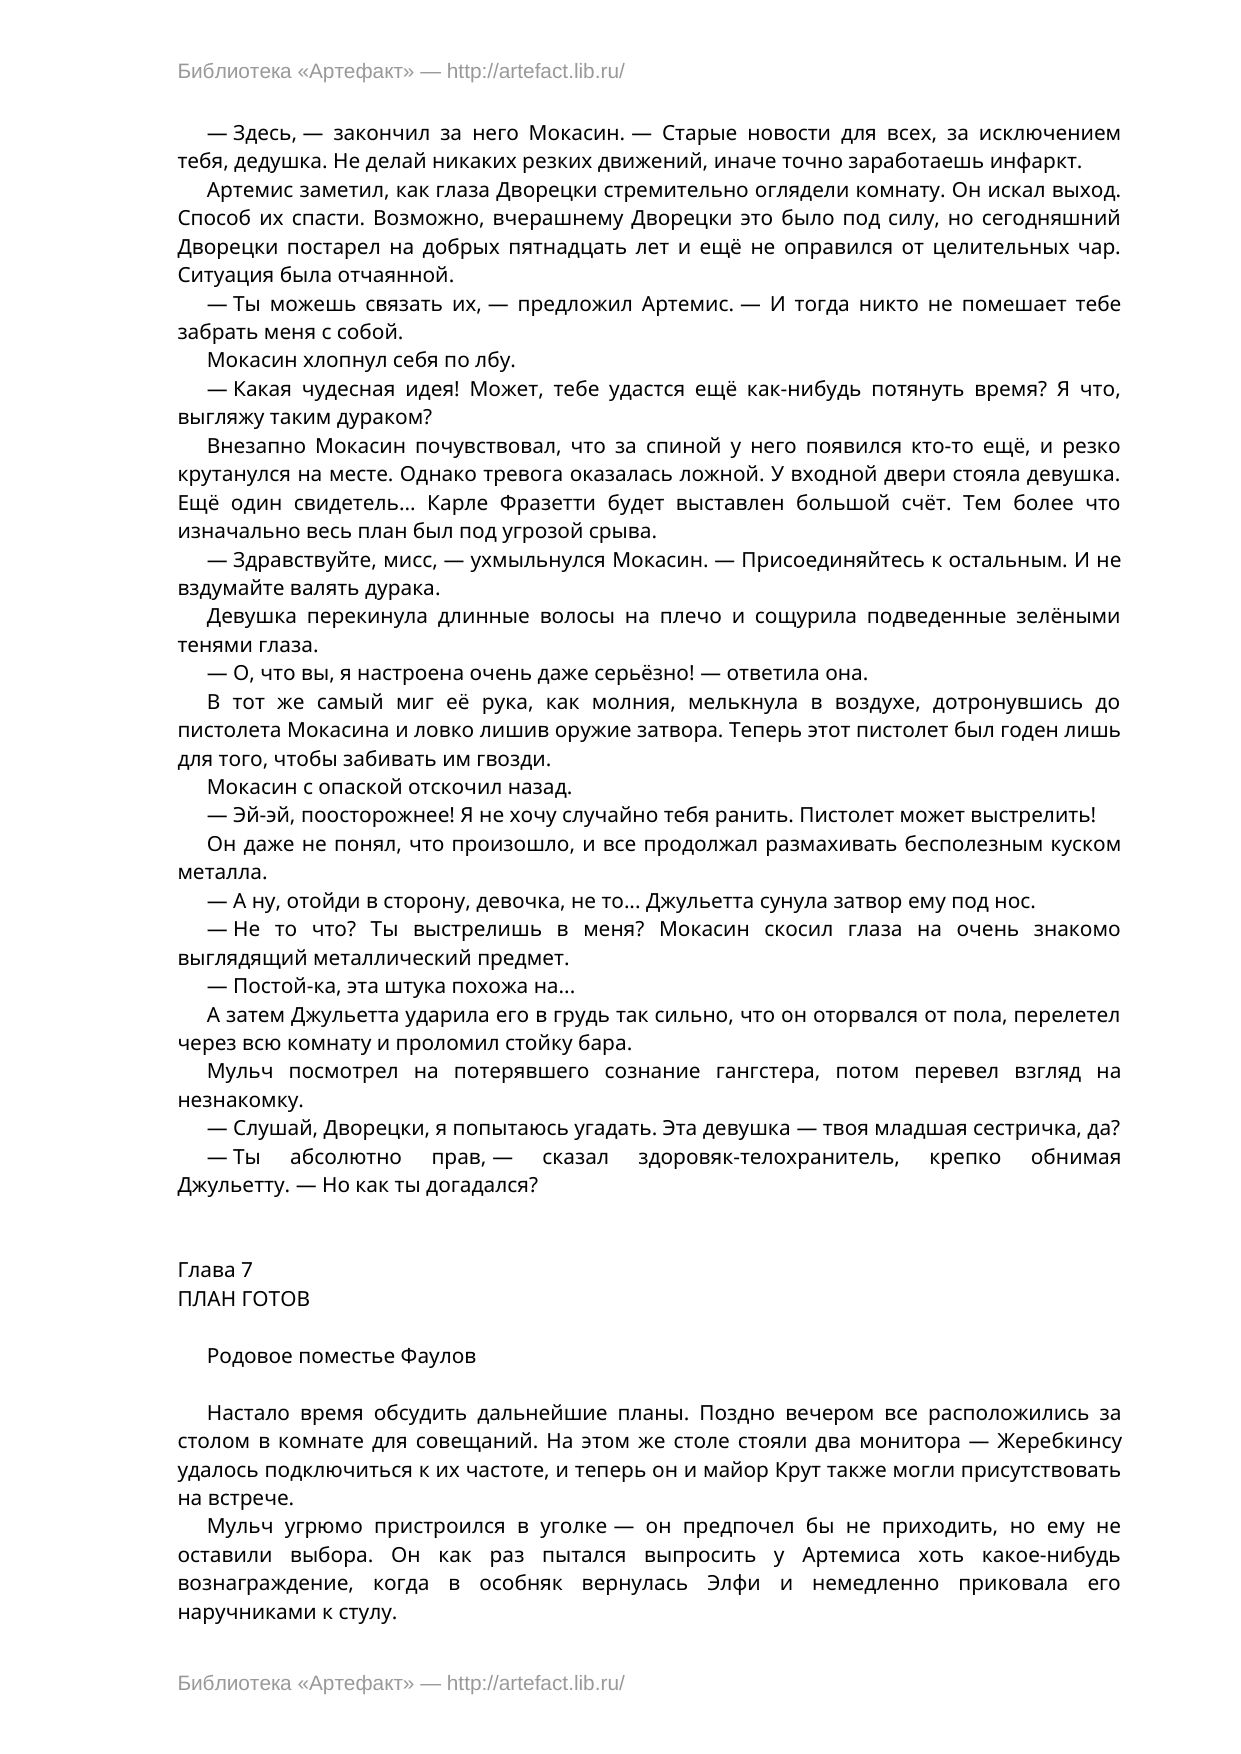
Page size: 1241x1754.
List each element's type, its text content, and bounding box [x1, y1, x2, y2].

subtitle Глава 7 [177, 1256, 1122, 1284]
text — Слушай, Дворецки, я попытаюсь угадать. Эта девушка — твоя младшая сестричка, да? [177, 1113, 1122, 1142]
text В тот же самый миг её рука, как молния, мелькнула в воздухе, дотронувшись до пистолета Мокасина и ловко лишив оружие затвора. Теперь этот пистолет был годен лишь для того, чтобы забивать им гвозди. [177, 687, 1122, 772]
text Настало время обсудить дальнейшие планы. Поздно вечером все расположились за столом в комнате для совещаний. На этом же столе стояли два монитора — Жеребкинсу удалось подключиться к их частоте, и теперь он и майор Крут также могли присутствовать на встрече. [177, 1398, 1122, 1512]
subtitle ПЛАН ГОТОВ [177, 1284, 1122, 1312]
text — Ты абсолютно прав, — сказал здоровяк-телохранитель, крепко обнимая Джульетту. — Но как ты догадался? [177, 1142, 1122, 1199]
text — Здравствуйте, мисс, — ухмыльнулся Мокасин. — Присоединяйтесь к остальным. И не вздумайте валять дурака. [177, 545, 1122, 602]
text — О, что вы, я настроена очень даже серьёзно! — ответила она. [177, 658, 1122, 687]
text — Постой-ка, эта штука похожа на... [177, 971, 1122, 1000]
text — Ты можешь связать их, — предложил Артемис. — И тогда никто не помешает тебе забрать меня с собой. [177, 289, 1122, 346]
text Внезапно Мокасин почувствовал, что за спиной у него появился кто-то ещё, и резко крутанулся на месте. Однако тревога оказалась ложной. У входной двери стояла девушка. Ещё один свидетель... Карле Фразетти будет выставлен большой счёт. Тем более что изначально весь план был под угрозой срыва. [177, 431, 1122, 545]
text А затем Джульетта ударила его в грудь так сильно, что он оторвался от пола, перелетел через всю комнату и проломил стойку бара. [177, 1000, 1122, 1057]
subtitle Родовое поместье Фаулов [177, 1341, 1122, 1369]
text Мокасин хлопнул себя по лбу. [177, 346, 1122, 374]
text Мокасин с опаской отскочил назад. [177, 772, 1122, 801]
text Девушка перекинула длинные волосы на плечо и сощурила подведенные зелёными тенями глаза. [177, 602, 1122, 658]
text — Эй-эй, поосторожнее! Я не хочу случайно тебя ранить. Пистолет может выстрелить! [177, 801, 1122, 829]
text Он даже не понял, что произошло, и все продолжал размахивать бесполезным куском металла. [177, 829, 1122, 886]
text — Не то что? Ты выстрелишь в меня? Мокасин скосил глаза на очень знакомо выглядящий металлический предмет. [177, 914, 1122, 971]
text — Какая чудесная идея! Может, тебе удастся ещё как-нибудь потянуть время? Я что, выгляжу таким дураком? [177, 374, 1122, 431]
text Мульч угрюмо пристроился в уголке — он предпочел бы не приходить, но ему не оставили выбора. Он как раз пытался выпросить у Артемиса хоть какое-нибудь вознаграждение, когда в особняк вернулась Элфи и немедленно приковала его наручниками к стулу. [177, 1512, 1122, 1625]
text Артемис заметил, как глаза Дворецки стремительно оглядели комнату. Он искал выход. Способ их спасти. Возможно, вчерашнему Дворецки это было под силу, но сегодняшний Дворецки постарел на добрых пятнадцать лет и ещё не оправился от целительных чар. Ситуация была отчаянной. [177, 175, 1122, 289]
text Мульч посмотрел на потерявшего сознание гангстера, потом перевел взгляд на незнакомку. [177, 1057, 1122, 1113]
text — А ну, отойди в сторону, девочка, не то... Джульетта сунула затвор ему под нос. [177, 886, 1122, 914]
text — Здесь, — закончил за него Мокасин. — Старые новости для всех, за исключением тебя, дедушка. Не делай никаких резких движений, иначе точно заработаешь инфаркт. [177, 118, 1122, 175]
